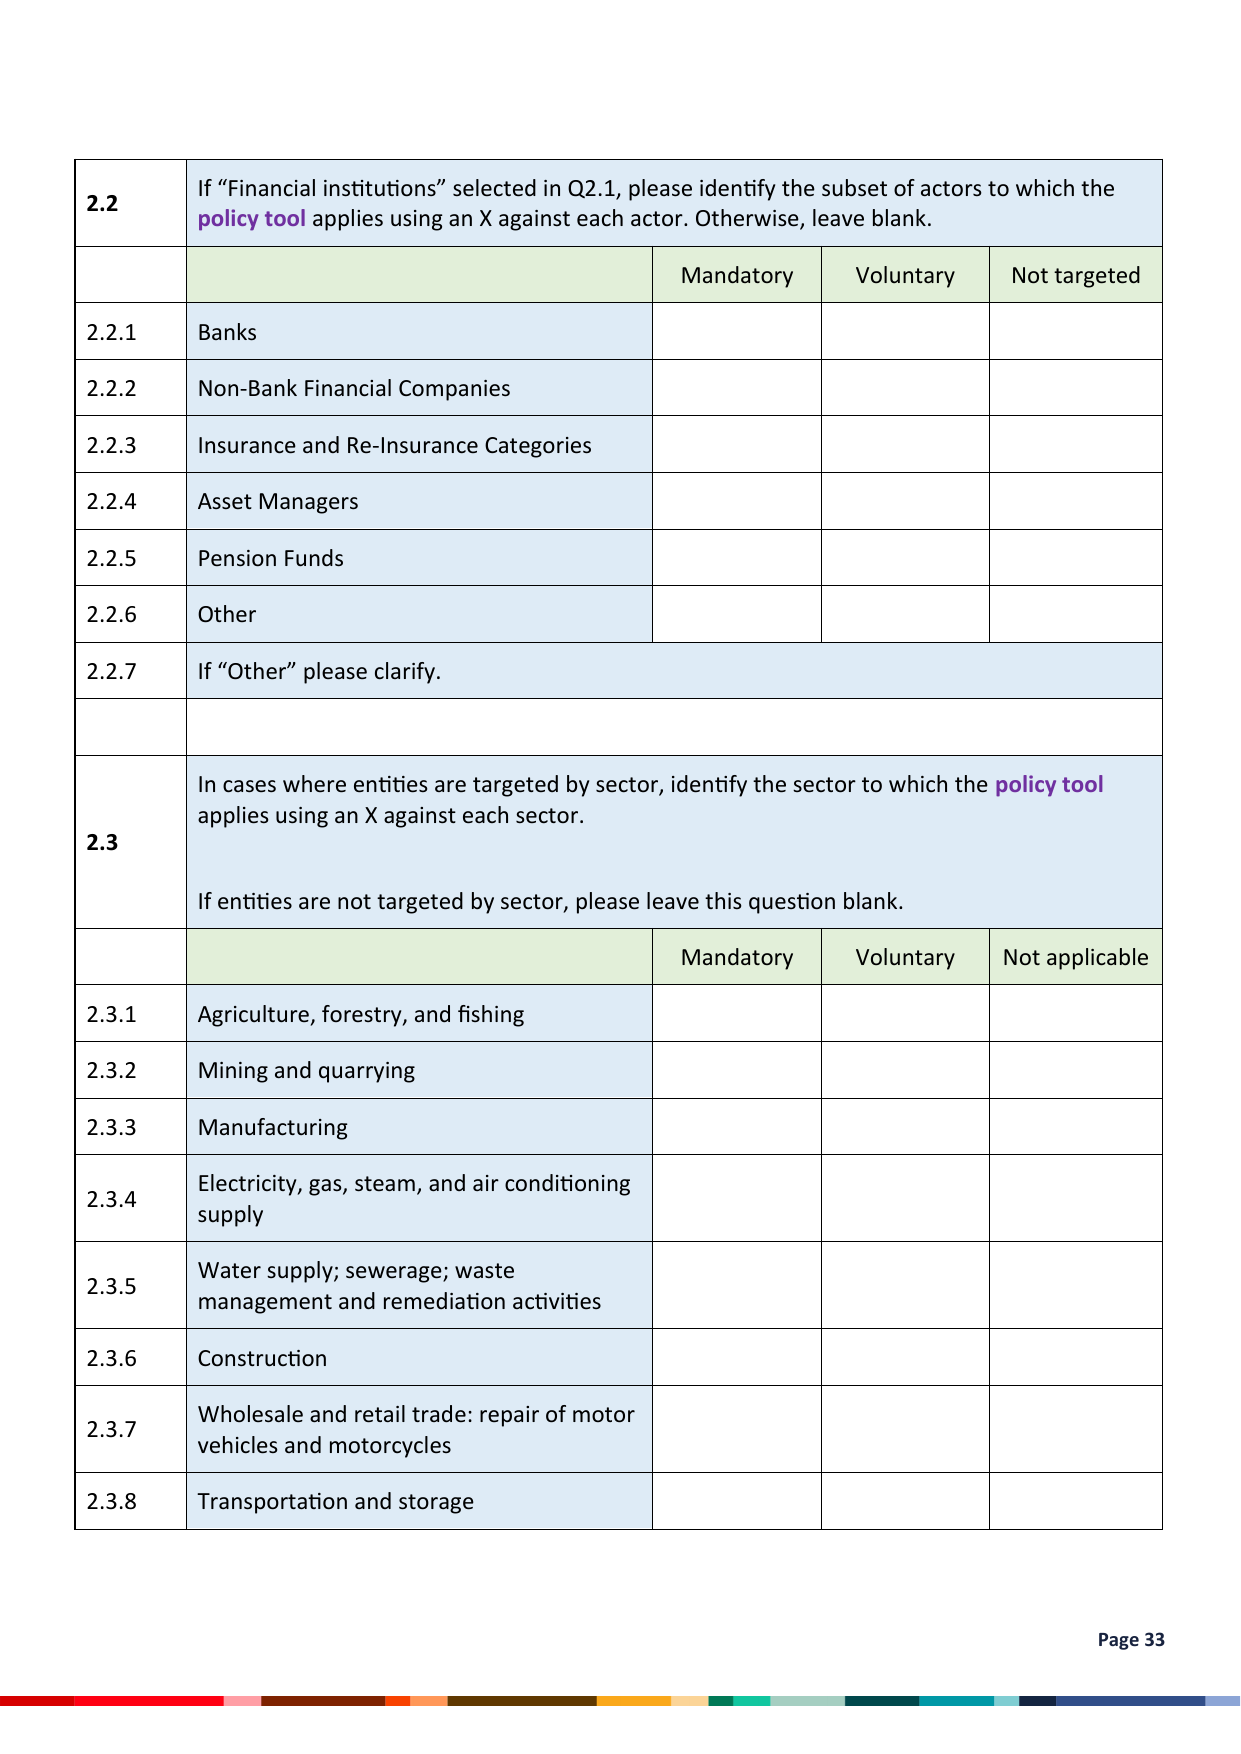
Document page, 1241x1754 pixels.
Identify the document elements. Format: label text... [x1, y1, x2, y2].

table_cell [990, 1386, 1162, 1472]
table_cell [990, 586, 1162, 642]
table_cell [822, 1386, 989, 1472]
table_cell 2.2.6 [76, 586, 186, 642]
table_cell [990, 303, 1162, 359]
table_cell [653, 416, 821, 472]
table_cell Wholesale and retail trade: repair of motor vehicles and motorcycles [187, 1386, 652, 1472]
table_cell [653, 530, 821, 585]
table_cell [822, 473, 989, 528]
table_cell [653, 1242, 821, 1328]
table_cell [990, 1042, 1162, 1097]
table_cell [822, 586, 989, 642]
table_cell 2.2.7 [76, 643, 186, 698]
table_cell [187, 699, 1162, 755]
table_cell [822, 530, 989, 585]
table_cell Banks [187, 303, 652, 359]
table_cell Water supply; sewerage; waste management and remediation activities [187, 1242, 652, 1328]
table_cell Mining and quarrying [187, 1042, 652, 1097]
table_cell [990, 530, 1162, 585]
table_cell [822, 303, 989, 359]
table_cell 2.3.3 [76, 1099, 186, 1154]
table_cell [990, 473, 1162, 528]
table_cell If “Financial institutions” selected in Q2.1, please identify the subset of actors to which the policy tool applies using an X against each actor. Otherwise, leave blank. [187, 160, 1162, 246]
table_cell 2.3.4 [76, 1155, 186, 1241]
table_cell 2.2.5 [76, 530, 186, 585]
table_cell Asset Managers [187, 473, 652, 528]
table_cell [653, 1155, 821, 1241]
table_cell [822, 1155, 989, 1241]
table_cell [653, 360, 821, 415]
table_cell [822, 1242, 989, 1328]
table_cell [990, 1329, 1162, 1385]
table_cell [822, 1042, 989, 1097]
table_cell [653, 1042, 821, 1097]
table_cell [990, 360, 1162, 415]
table_cell [653, 1329, 821, 1385]
table_cell [822, 360, 989, 415]
table_cell 2.2.1 [76, 303, 186, 359]
table_cell 2.3 [76, 756, 186, 928]
table_cell 2.3.7 [76, 1386, 186, 1472]
table_cell [653, 473, 821, 528]
table_cell Voluntary [822, 929, 989, 984]
table_cell [653, 1099, 821, 1154]
table_cell [990, 1473, 1162, 1528]
table_cell Transportation and storage [187, 1473, 652, 1528]
table_cell Other [187, 586, 652, 642]
table_cell [822, 985, 989, 1041]
picture [0, 1696, 1241, 1706]
table_cell 2.3.2 [76, 1042, 186, 1097]
table_cell [822, 1473, 989, 1528]
table_cell [990, 416, 1162, 472]
table_cell 2.3.8 [76, 1473, 186, 1528]
table_cell [990, 1242, 1162, 1328]
table_cell [822, 1099, 989, 1154]
table_cell Insurance and Re-Insurance Categories [187, 416, 652, 472]
table_cell [990, 985, 1162, 1041]
table_cell Agriculture, forestry, and fishing [187, 985, 652, 1041]
table_cell [76, 247, 186, 302]
table_cell [822, 416, 989, 472]
table_cell Non-Bank Financial Companies [187, 360, 652, 415]
table_cell In cases where entities are targeted by sector, identify the sector to which the policy tool applies using an X against each sector. If entities are not targeted by sector, please leave this question blank. [187, 756, 1162, 928]
table_cell Not targeted [990, 247, 1162, 302]
table_cell 2.2.4 [76, 473, 186, 528]
table_cell 2.2.3 [76, 416, 186, 472]
table_cell [653, 985, 821, 1041]
table_cell Mandatory [653, 929, 821, 984]
table_cell 2.2 [76, 160, 186, 246]
table_cell Manufacturing [187, 1099, 652, 1154]
table_cell [76, 929, 186, 984]
table_cell [653, 1473, 821, 1528]
table_cell [653, 586, 821, 642]
table_cell Pension Funds [187, 530, 652, 585]
table_cell [990, 1099, 1162, 1154]
table_cell Mandatory [653, 247, 821, 302]
table_cell [653, 1386, 821, 1472]
table_cell Not applicable [990, 929, 1162, 984]
table_cell 2.3.1 [76, 985, 186, 1041]
table_cell Construction [187, 1329, 652, 1385]
table_cell 2.3.5 [76, 1242, 186, 1328]
table_cell [822, 1329, 989, 1385]
table_cell 2.3.6 [76, 1329, 186, 1385]
table_cell 2.2.2 [76, 360, 186, 415]
table_cell [653, 303, 821, 359]
table_cell [990, 1155, 1162, 1241]
table_cell Voluntary [822, 247, 989, 302]
table_cell [187, 929, 652, 984]
table_cell Electricity, gas, steam, and air conditioning supply [187, 1155, 652, 1241]
table_cell If “Other” please clarify. [187, 643, 1162, 698]
table_cell [187, 247, 652, 302]
table_cell [76, 699, 186, 755]
